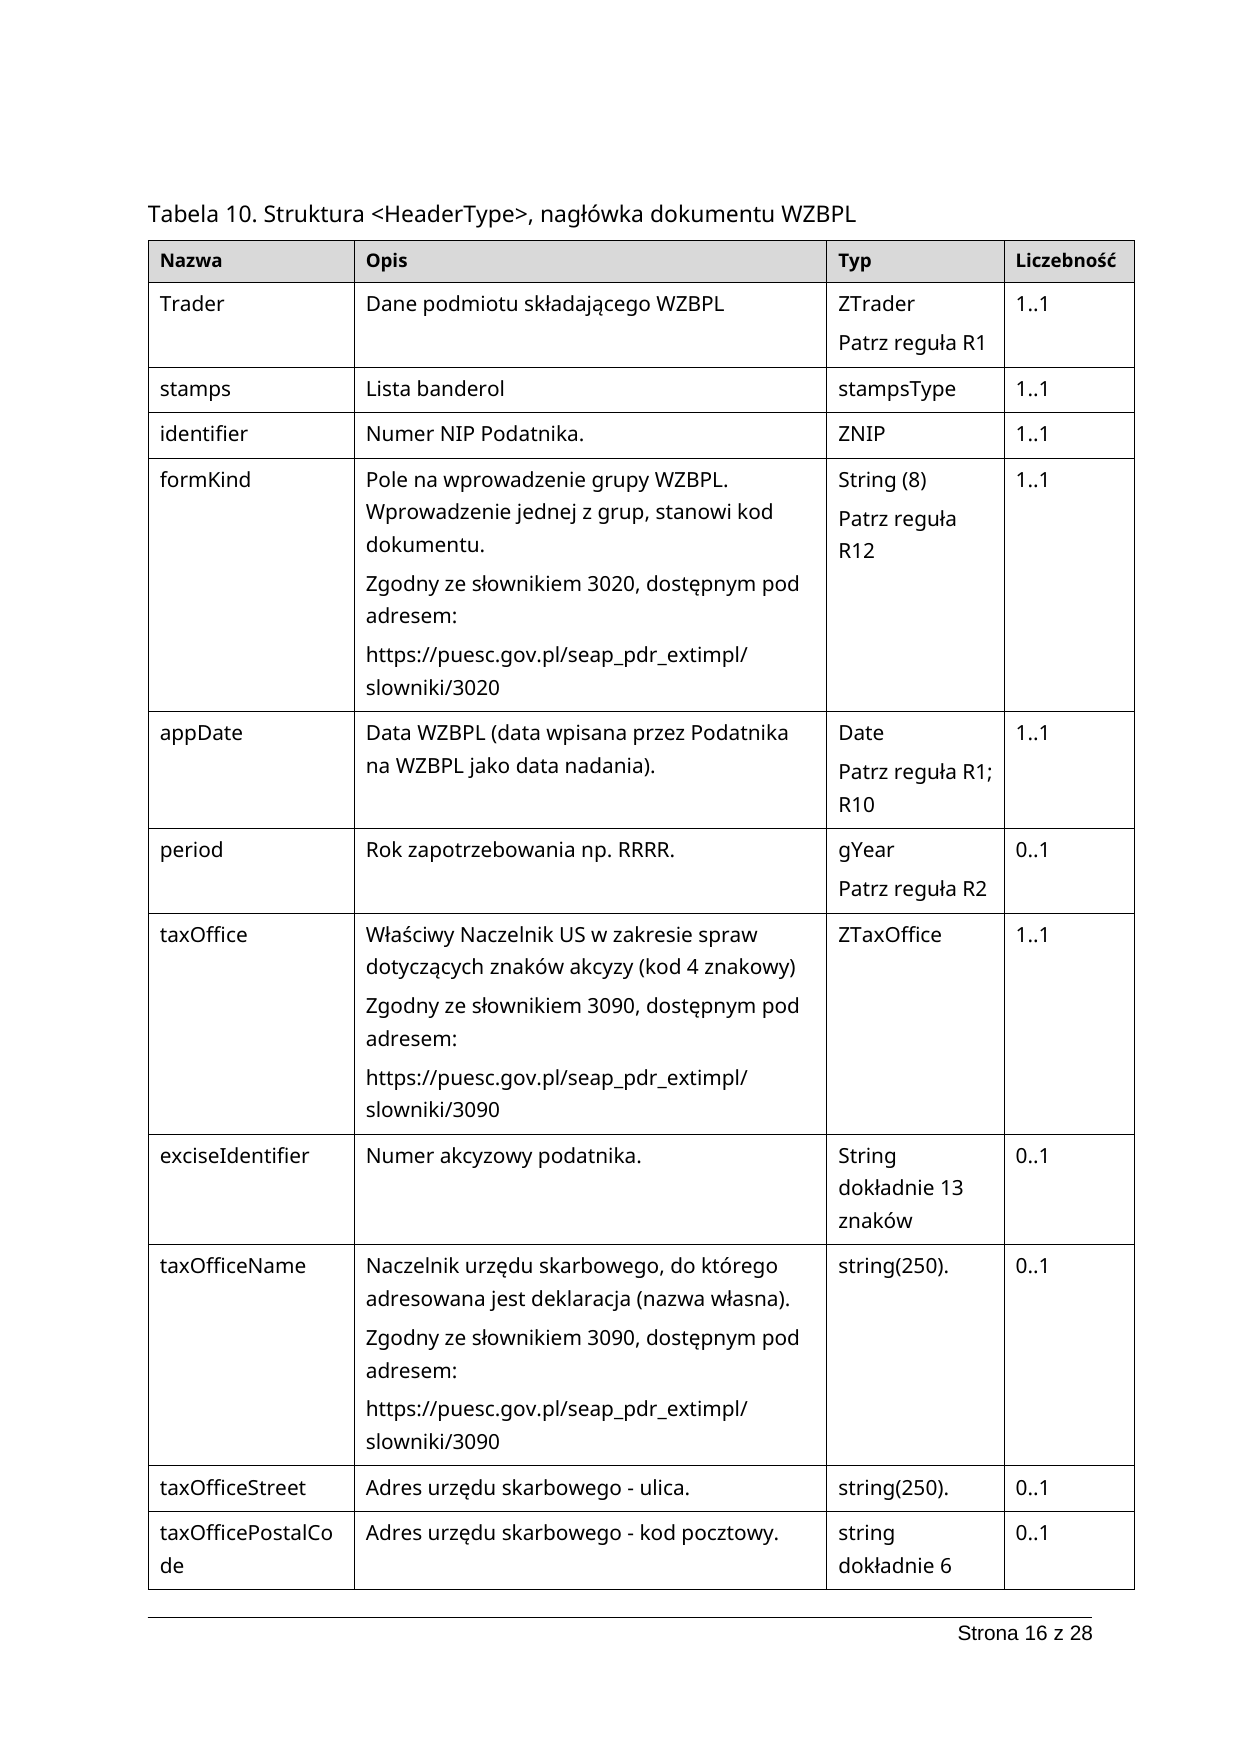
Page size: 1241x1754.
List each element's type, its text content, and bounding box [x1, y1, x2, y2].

table_cell Naczelnik urzędu skarbowego, do którego adresowana jest deklaracja (nazwa własna). Zgodny ze słownikiem 3090, dostępnym pod adresem: https://puesc.gov.pl/seap_pdr_extimpl/slowniki/3090 [355, 1245, 826, 1465]
table_cell Adres urzędu skarbowego - ulica. [355, 1466, 826, 1511]
table_cell period [149, 829, 354, 913]
table_cell ZTaxOffice [827, 914, 1004, 1134]
table_cell exciseIdentifier [149, 1135, 354, 1244]
table_cell 1..1 [1005, 914, 1134, 1134]
table_cell taxOfficeName [149, 1245, 354, 1465]
table_cell 1..1 [1005, 712, 1134, 828]
table_cell 1..1 [1005, 368, 1134, 412]
table_cell Trader [149, 283, 354, 367]
table_header Typ [827, 241, 1004, 282]
table_cell String dokładnie 13 znaków [827, 1135, 1004, 1244]
table_cell string dokładnie 6 znaków [827, 1512, 1004, 1589]
table_cell Dane podmiotu składającego WZBPL [355, 283, 826, 367]
table_cell Rok zapotrzebowania np. RRRR. [355, 829, 826, 913]
table_cell taxOfficePostalCode [149, 1512, 354, 1589]
table_cell 0..1 [1005, 1512, 1134, 1589]
table_cell appDate [149, 712, 354, 828]
table_cell Numer NIP Podatnika. [355, 413, 826, 458]
table_cell Date Patrz reguła R1; R10 [827, 712, 1004, 828]
text Tabela 10. Struktura <HeaderType>, nagłówka dokumentu WZBPL [148, 198, 1092, 229]
table_cell 0..1 [1005, 1135, 1134, 1244]
table_cell Data WZBPL (data wpisana przez Podatnika na WZBPL jako data nadania). [355, 712, 826, 828]
table_cell taxOfficeStreet [149, 1466, 354, 1511]
table_header Liczebność [1005, 241, 1134, 282]
table_cell 1..1 [1005, 459, 1134, 711]
table_cell ZNIP [827, 413, 1004, 458]
table_header Nazwa [149, 241, 354, 282]
table_cell Adres urzędu skarbowego - kod pocztowy. [355, 1512, 826, 1589]
table_cell Numer akcyzowy podatnika. [355, 1135, 826, 1244]
table_cell string(250). [827, 1245, 1004, 1465]
table_cell identifier [149, 413, 354, 458]
table_cell stamps [149, 368, 354, 412]
table_cell String (8) Patrz reguła R12 [827, 459, 1004, 711]
table_cell Lista banderol [355, 368, 826, 412]
table_header Opis [355, 241, 826, 282]
table_cell 0..1 [1005, 1245, 1134, 1465]
table_cell gYear Patrz reguła R2 [827, 829, 1004, 913]
table_cell taxOffice [149, 914, 354, 1134]
table_cell string(250). [827, 1466, 1004, 1511]
table_cell Właściwy Naczelnik US w zakresie spraw dotyczących znaków akcyzy (kod 4 znakowy) Zgodny ze słownikiem 3090, dostępnym pod adresem: https://puesc.gov.pl/seap_pdr_extimpl/slowniki/3090 [355, 914, 826, 1134]
table_cell stampsType [827, 368, 1004, 412]
table_cell Pole na wprowadzenie grupy WZBPL. Wprowadzenie jednej z grup, stanowi kod dokumentu. Zgodny ze słownikiem 3020, dostępnym pod adresem: https://puesc.gov.pl/seap_pdr_extimpl/slowniki/3020 [355, 459, 826, 711]
table_cell 0..1 [1005, 1466, 1134, 1511]
table_cell ZTrader Patrz reguła R1 [827, 283, 1004, 367]
table_cell 1..1 [1005, 283, 1134, 367]
table_cell 0..1 [1005, 829, 1134, 913]
table_cell formKind [149, 459, 354, 711]
table_cell 1..1 [1005, 413, 1134, 458]
